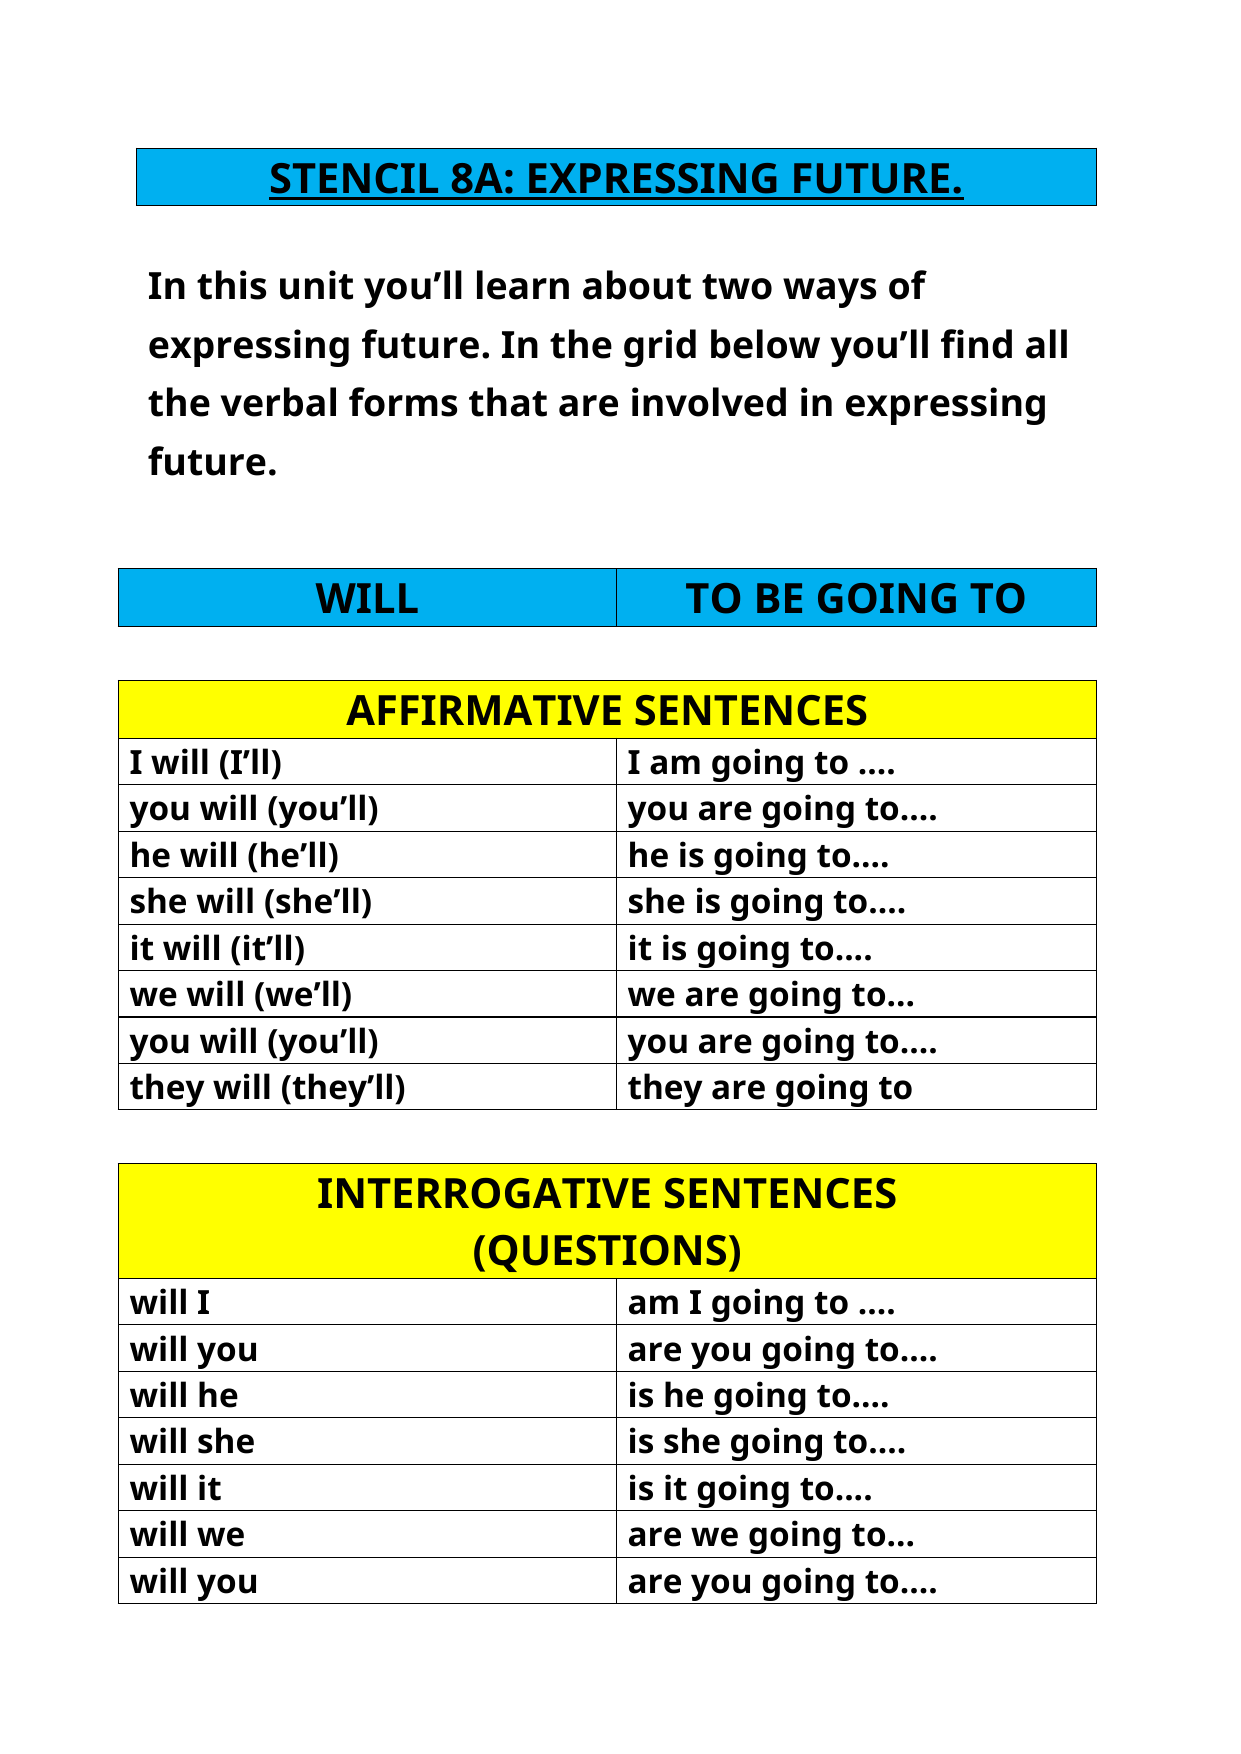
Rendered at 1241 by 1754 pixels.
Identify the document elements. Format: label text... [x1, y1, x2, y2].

table_cell she is going to…. [617, 878, 1096, 923]
table_header WILL [119, 569, 616, 626]
table_cell will he [119, 1372, 616, 1417]
table_cell will you [119, 1325, 616, 1371]
table_cell we are going to… [617, 971, 1096, 1016]
table_cell is he going to…. [617, 1372, 1096, 1417]
table_cell is she going to…. [617, 1418, 1096, 1464]
table_cell am I going to …. [617, 1279, 1096, 1324]
table_cell we will (we’ll) [119, 971, 616, 1016]
text In this unit you’ll learn about two ways of expressing future. In the grid below you’ll find all the verbal forms that are involved in expressing future. [148, 259, 1093, 486]
table_cell it will (it’ll) [119, 925, 616, 970]
table_cell will we [119, 1511, 616, 1557]
table_cell I will (I’ll) [119, 739, 616, 784]
table_cell you will (you’ll) [119, 785, 616, 831]
table_cell she will (she’ll) [119, 878, 616, 923]
table_cell is it going to.... [617, 1465, 1096, 1510]
table_cell are you going to…. [617, 1558, 1096, 1603]
table_cell it is going to.... [617, 925, 1096, 970]
table_cell they are going to [617, 1064, 1096, 1109]
table_header TO BE GOING TO [617, 569, 1096, 626]
table_cell will it [119, 1465, 616, 1510]
table_header INTERROGATIVE SENTENCES (QUESTIONS) [119, 1164, 1096, 1278]
table_cell he will (he’ll) [119, 832, 616, 877]
table_cell you will (you’ll) [119, 1018, 616, 1063]
table_cell will I [119, 1279, 616, 1324]
table_cell they will (they’ll) [119, 1064, 616, 1109]
table_cell are you going to…. [617, 1325, 1096, 1371]
table_header AFFIRMATIVE SENTENCES [119, 681, 1096, 738]
table_cell you are going to…. [617, 1018, 1096, 1063]
table_cell I am going to …. [617, 739, 1096, 784]
table_cell will you [119, 1558, 616, 1603]
table_cell you are going to…. [617, 785, 1096, 831]
table_cell are we going to… [617, 1511, 1096, 1557]
table_header STENCIL 8A: EXPRESSING FUTURE. [137, 149, 1096, 205]
table_cell will she [119, 1418, 616, 1464]
table_cell he is going to…. [617, 832, 1096, 877]
